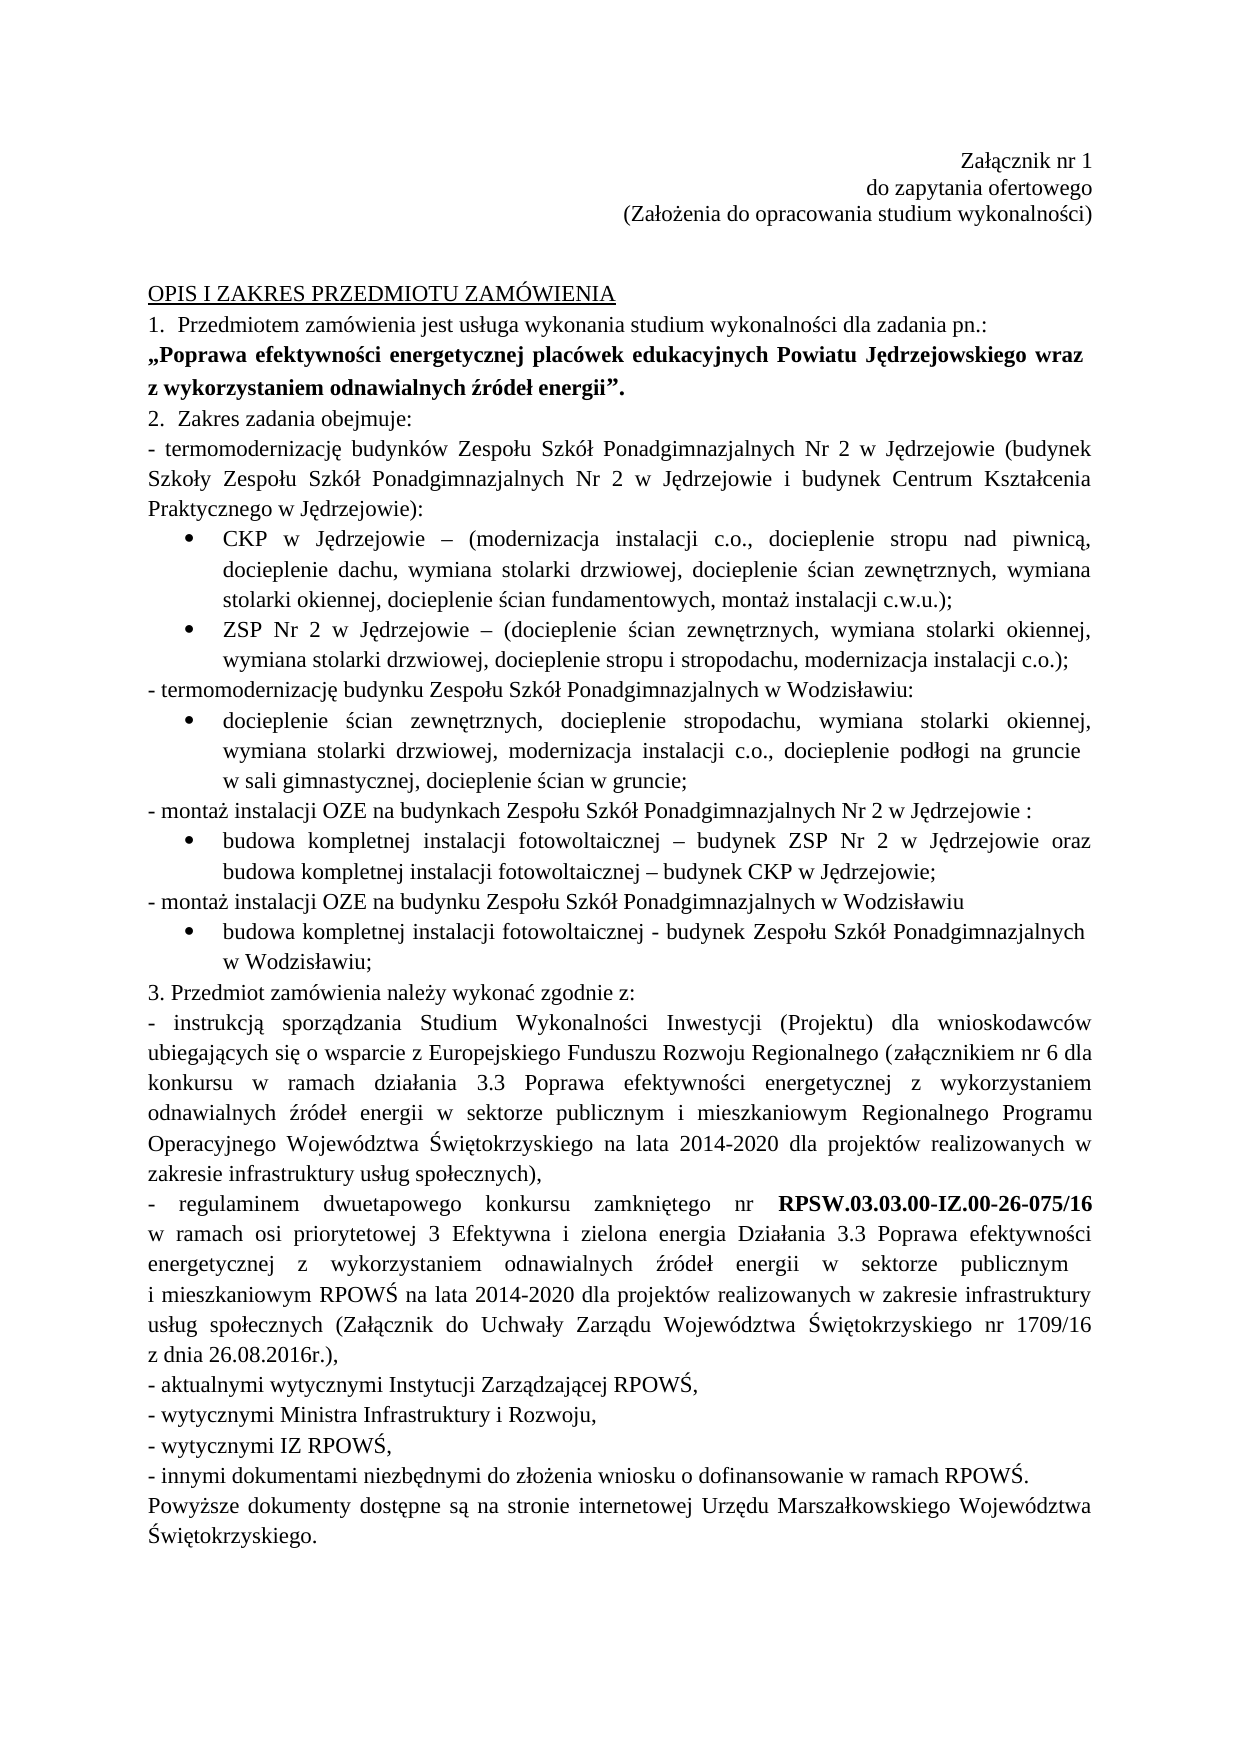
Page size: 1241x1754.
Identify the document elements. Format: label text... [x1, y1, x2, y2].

text (Założenia do opracowania studium wykonalności) [148, 200, 1093, 227]
list ZSP Nr 2 w Jędrzejowie – (docieplenie ścian zewnętrznych, wymiana stolarki okiennej, wymiana stolarki drzwiowej, docieplenie stropu i stropodachu, modernizacja instalacji c.o.); [185, 616, 1093, 673]
text - montaż instalacji OZE na budynkach Zespołu Szkół Ponadgimnazjalnych Nr 2 w Jędrzejowie : [148, 797, 1093, 824]
list docieplenie ścian zewnętrznych, docieplenie stropodachu, wymiana stolarki okiennej, wymiana stolarki drzwiowej, modernizacja instalacji c.o., docieplenie podłogi na gruncie w sali gimnastycznej, docieplenie ścian w gruncie; [185, 707, 1093, 793]
list - instrukcją sporządzania Studium Wykonalności Inwestycji (Projektu) dla wnioskodawców ubiegających się o wsparcie z Europejskiego Funduszu Rozwoju Regionalnego (załącznikiem nr 6 dla konkursu w ramach działania 3.3 Poprawa efektywności energetycznej z wykorzystaniem odnawialnych źródeł energii w sektorze publicznym i mieszkaniowym Regionalnego Programu Operacyjnego Województwa Świętokrzyskiego na lata 2014-2020 dla projektów realizowanych w zakresie infrastruktury usług społecznych), [148, 1009, 1093, 1186]
text - innymi dokumentami niezbędnymi do złożenia wniosku o dofinansowanie w ramach RPOWŚ. [148, 1462, 1093, 1488]
text - wytycznymi Ministra Infrastruktury i Rozwoju, [148, 1401, 1093, 1428]
list 3. Przedmiot zamówienia należy wykonać zgodnie z: [148, 978, 1093, 1005]
list - regulaminem dwuetapowego konkursu zamkniętego nr RPSW.03.03.00-IZ.00-26-075/16 w ramach osi priorytetowej 3 Efektywna i zielona energia Działania 3.3 Poprawa efektywności energetycznej z wykorzystaniem odnawialnych źródeł energii w sektorze publicznym i mieszkaniowym RPOWŚ na lata 2014-2020 dla projektów realizowanych w zakresie infrastruktury usług społecznych (Załącznik do Uchwały Zarządu Województwa Świętokrzyskiego nr 1709/16 z dnia 26.08.2016r.), [148, 1190, 1093, 1367]
text - termomodernizację budynku Zespołu Szkół Ponadgimnazjalnych w Wodzisławiu: [148, 676, 1093, 703]
list OPIS I ZAKRES PRZEDMIOTU ZAMÓWIENIA [148, 281, 1093, 307]
text „Poprawa efektywności energetycznej placówek edukacyjnych Powiatu Jędrzejowskiego wraz z wykorzystaniem odnawialnych źródeł energii”. [148, 341, 1093, 400]
list budowa kompletnej instalacji fotowoltaicznej – budynek ZSP Nr 2 w Jędrzejowie oraz budowa kompletnej instalacji fotowoltaicznej – budynek CKP w Jędrzejowie; [185, 827, 1093, 884]
text Załącznik nr 1 [148, 148, 1093, 174]
text - wytycznymi IZ RPOWŚ, [148, 1432, 1093, 1458]
list Zakres zadania obejmuje: [148, 404, 1093, 431]
text - aktualnymi wytycznymi Instytucji Zarządzającej RPOWŚ, [148, 1371, 1093, 1398]
list budowa kompletnej instalacji fotowoltaicznej - budynek Zespołu Szkół Ponadgimnazjalnych w Wodzisławiu; [185, 918, 1093, 975]
text Powyższe dokumenty dostępne są na stronie internetowej Urzędu Marszałkowskiego Województwa Świętokrzyskiego. [148, 1492, 1093, 1549]
list CKP w Jędrzejowie – (modernizacja instalacji c.o., docieplenie stropu nad piwnicą, docieplenie dachu, wymiana stolarki drzwiowej, docieplenie ścian zewnętrznych, wymiana stolarki okiennej, docieplenie ścian fundamentowych, montaż instalacji c.w.u.); [185, 525, 1093, 612]
text - montaż instalacji OZE na budynku Zespołu Szkół Ponadgimnazjalnych w Wodzisławiu [148, 888, 1093, 914]
list Przedmiotem zamówienia jest usługa wykonania studium wykonalności dla zadania pn.: [148, 311, 1093, 337]
list - termomodernizację budynków Zespołu Szkół Ponadgimnazjalnych Nr 2 w Jędrzejowie (budynek Szkoły Zespołu Szkół Ponadgimnazjalnych Nr 2 w Jędrzejowie i budynek Centrum Kształcenia Praktycznego w Jędrzejowie): [148, 435, 1093, 522]
text do zapytania ofertowego [148, 174, 1093, 200]
